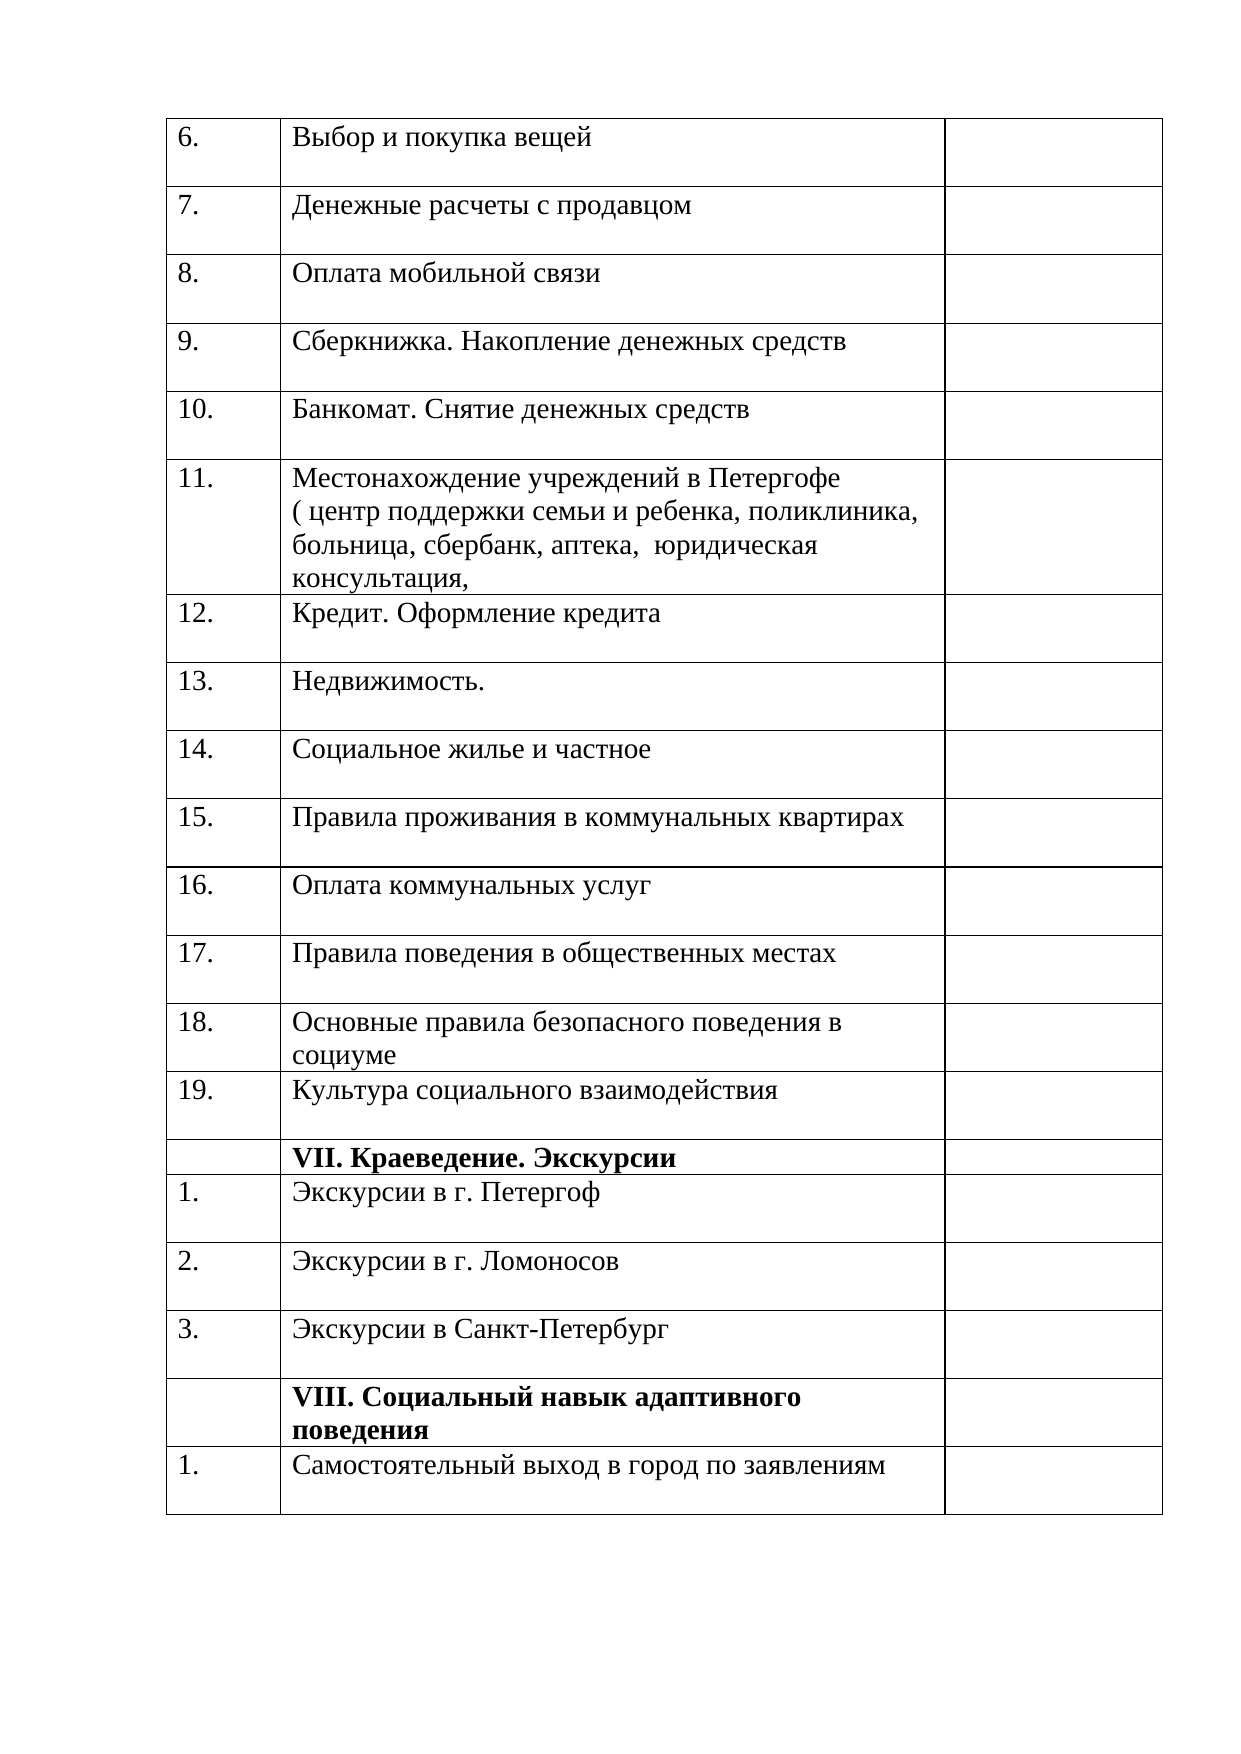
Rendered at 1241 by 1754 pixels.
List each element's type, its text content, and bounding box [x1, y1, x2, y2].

table_cell [946, 187, 1162, 254]
table_cell [946, 1140, 1162, 1173]
table_cell Оплата мобильной связи [281, 255, 944, 322]
table_cell [946, 119, 1162, 186]
table_cell Экскурсии в Санкт-Петербург [281, 1311, 944, 1378]
table_cell VII. Краеведение. Экскурсии [281, 1140, 944, 1173]
table_cell [946, 1175, 1162, 1242]
table_cell 10. [167, 392, 280, 459]
table_cell 11. [167, 460, 280, 594]
table_cell Местонахождение учреждений в Петергофе ( центр поддержки семьи и ребенка, поликлиника, больница, сбербанк, аптека, юридическая консультация, [281, 460, 944, 594]
table_cell 14. [167, 731, 280, 798]
table_cell Сберкнижка. Накопление денежных средств [281, 324, 944, 391]
table_cell Денежные расчеты с продавцом [281, 187, 944, 254]
table_cell Основные правила безопасного поведения в социуме [281, 1004, 944, 1071]
table_cell [946, 663, 1162, 730]
table_cell 9. [167, 324, 280, 391]
table_cell Экскурсии в г. Петергоф [281, 1175, 944, 1242]
table_cell 1. [167, 1447, 280, 1514]
table_cell 12. [167, 595, 280, 662]
table_cell 16. [167, 868, 280, 934]
table_cell 7. [167, 187, 280, 254]
table_cell Самостоятельный выход в город по заявлениям [281, 1447, 944, 1514]
table_cell [946, 731, 1162, 798]
table_cell [167, 1140, 280, 1173]
table_cell [946, 936, 1162, 1003]
table_cell [946, 324, 1162, 391]
table_cell 2. [167, 1243, 280, 1310]
table_cell [946, 255, 1162, 322]
table_cell [946, 868, 1162, 934]
table_cell [946, 392, 1162, 459]
table_cell 18. [167, 1004, 280, 1071]
table_cell 13. [167, 663, 280, 730]
table_cell Культура социального взаимодействия [281, 1072, 944, 1139]
table_cell [946, 1311, 1162, 1378]
table_cell Выбор и покупка вещей [281, 119, 944, 186]
table_cell 8. [167, 255, 280, 322]
table_cell Кредит. Оформление кредита [281, 595, 944, 662]
table_cell [946, 799, 1162, 866]
table_cell Оплата коммунальных услуг [281, 868, 944, 934]
table_cell Экскурсии в г. Ломоносов [281, 1243, 944, 1310]
table_cell Правила проживания в коммунальных квартирах [281, 799, 944, 866]
table_cell 19. [167, 1072, 280, 1139]
table_cell [946, 1447, 1162, 1514]
table_cell [946, 460, 1162, 594]
table_cell VIII. Социальный навык адаптивного поведения [281, 1379, 944, 1446]
table_cell [167, 1379, 280, 1446]
table_cell 3. [167, 1311, 280, 1378]
table_cell Недвижимость. [281, 663, 944, 730]
table_cell [946, 1072, 1162, 1139]
table_cell [946, 1379, 1162, 1446]
table_cell 17. [167, 936, 280, 1003]
table_cell 15. [167, 799, 280, 866]
table_cell 6. [167, 119, 280, 186]
table_cell [946, 1004, 1162, 1071]
table_cell [946, 1243, 1162, 1310]
table_cell 1. [167, 1175, 280, 1242]
table_cell Банкомат. Снятие денежных средств [281, 392, 944, 459]
table_cell Социальное жилье и частное [281, 731, 944, 798]
table_cell [946, 595, 1162, 662]
table_cell Правила поведения в общественных местах [281, 936, 944, 1003]
